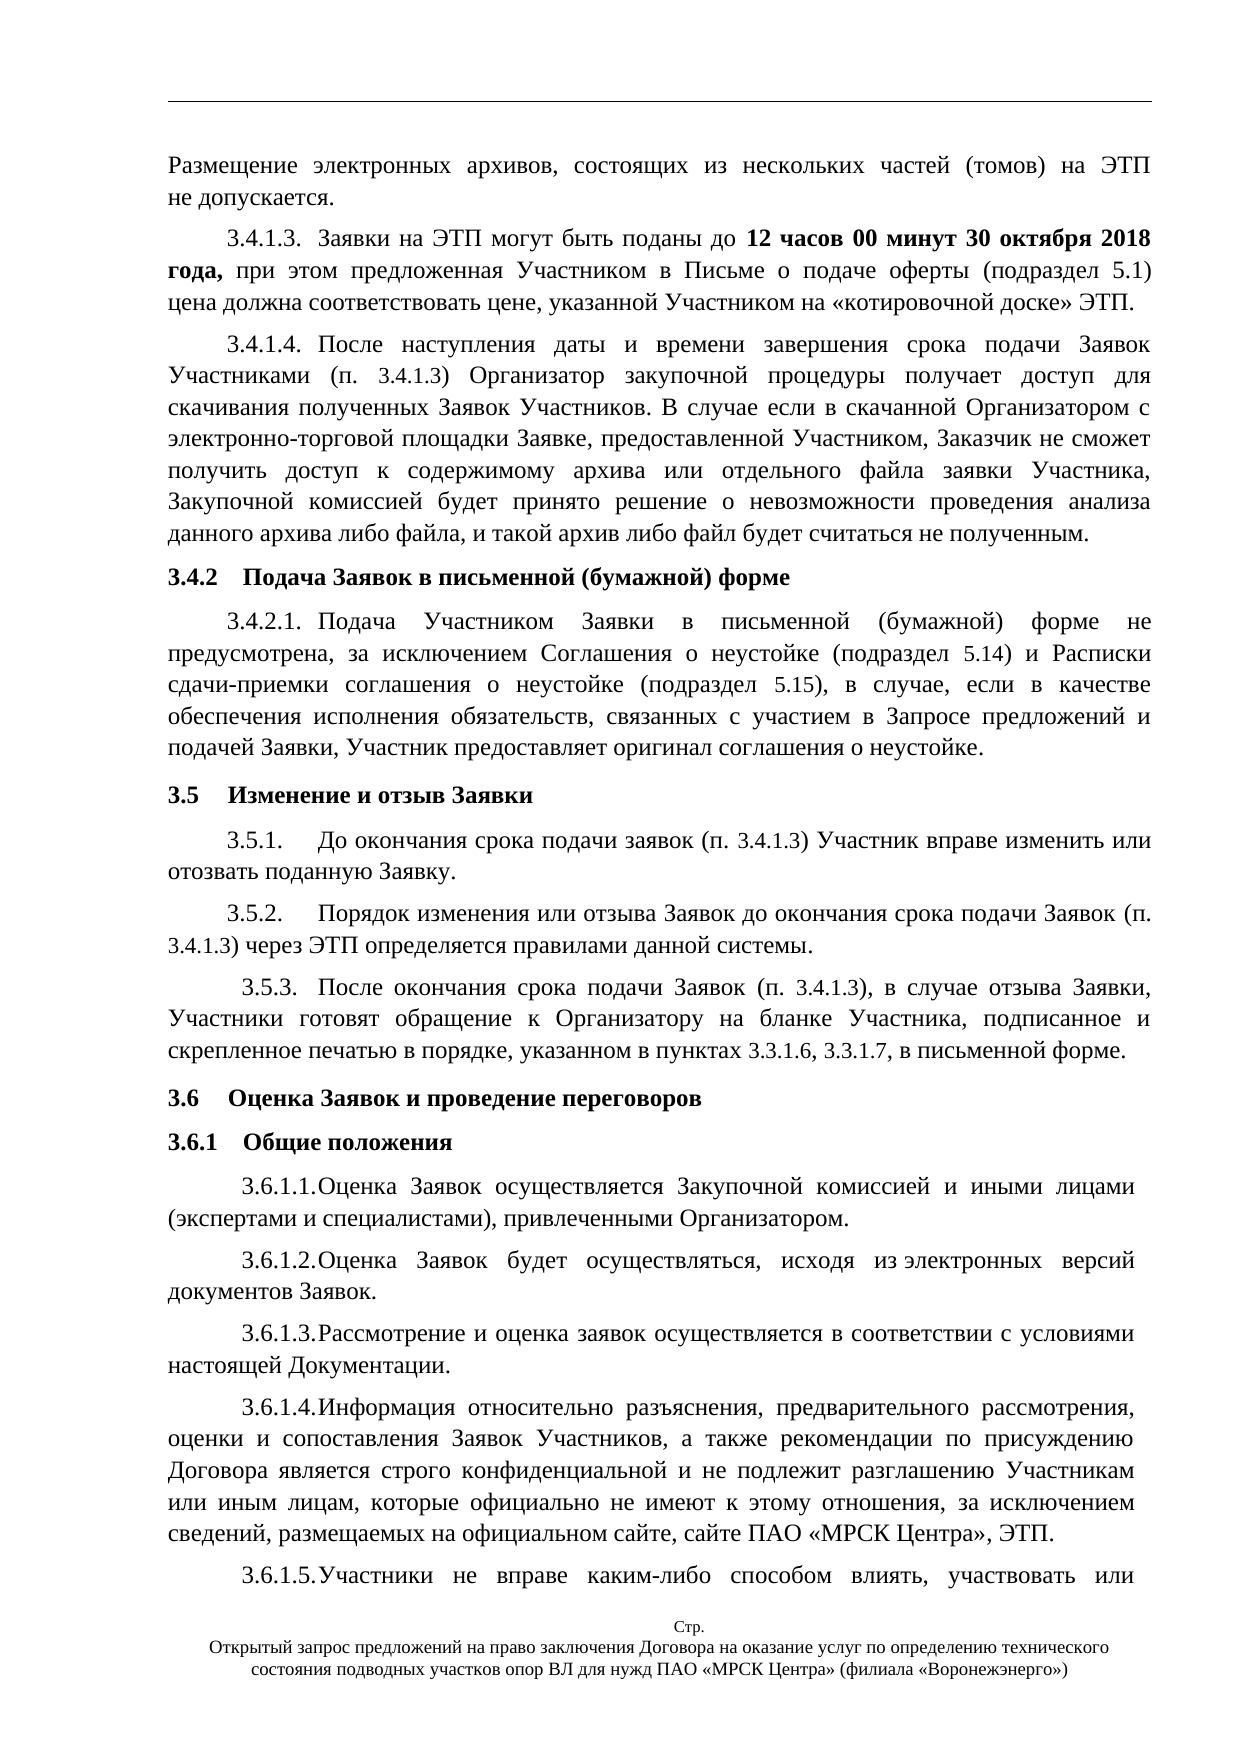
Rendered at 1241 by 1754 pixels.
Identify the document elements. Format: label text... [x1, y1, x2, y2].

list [168, 1560, 1135, 1589]
list Информация относительно разъяснения, предварительного рассмотрения, оценки и сопоставления Заявок Участников, а также рекомендации по присуждению Договора является строго конфиденциальной и не подлежит разглашению Участникам или иным лицам, которые официально не имеют к этому отношения, за исключением сведений, размещаемых на официальном сайте, сайте ПАО «МРСК Центра», ЭТП. [168, 1392, 1135, 1547]
list Заявки на ЭТП могут быть поданы до 12 часов 00 минут 30 октября 2018 года, при этом предложенная Участником в Письме о подаче оферты (подраздел 5.1) цена должна соответствовать цене, указанной Участником на «котировочной доске» ЭТП. [168, 223, 1152, 315]
subtitle Изменение и отзыв Заявки [168, 781, 1152, 809]
list Порядок изменения или отзыва Заявок до окончания срока подачи Заявок (п. 3.4.1.3) через ЭТП определяется правилами данной системы. [168, 898, 1152, 958]
list После наступления даты и времени завершения срока подачи Заявок Участниками (п. 3.4.1.3) Организатор закупочной процедуры получает доступ для скачивания полученных Заявок Участников. В случае если в скачанной Организатором с электронно-торговой площадки Заявке, предоставленной Участником, Заказчик не сможет получить доступ к содержимому архива или отдельного файла заявки Участника, Закупочной комиссией будет принято решение о невозможности проведения анализа данного архива либо файла, и такой архив либо файл будет считаться не полученным. [168, 329, 1152, 547]
list До окончания срока подачи заявок (п. 3.4.1.3) Участник вправе изменить или отозвать поданную Заявку. [168, 825, 1152, 885]
list Подача Участником Заявки в письменной (бумажной) форме не предусмотрена, за исключением Соглашения о неустойке (подраздел 5.14) и Расписки сдачи-приемки соглашения о неустойке (подраздел 5.15), в случае, если в качестве обеспечения исполнения обязательств, связанных с участием в Запросе предложений и подачей Заявки, Участник предоставляет оригинал соглашения о неустойке. [168, 606, 1152, 761]
subtitle Подача Заявок в письменной (бумажной) форме [168, 562, 1152, 591]
list Оценка Заявок будет осуществляться, исходя из электронных версий документов Заявок. [168, 1245, 1135, 1305]
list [168, 150, 1152, 210]
subtitle Общие положения [168, 1127, 1152, 1156]
list После окончания срока подачи Заявок (п. 3.4.1.3), в случае отзыва Заявки, Участники готовят обращение к Организатору на бланке Участника, подписанное и скрепленное печатью в порядке, указанном в пунктах 3.3.1.6, 3.3.1.7, в письменной форме. [168, 972, 1152, 1064]
list Оценка Заявок осуществляется Закупочной комиссией и иными лицами (экспертами и специалистами), привлеченными Организатором. [168, 1171, 1135, 1232]
subtitle Оценка Заявок и проведение переговоров [168, 1083, 1152, 1112]
list Рассмотрение и оценка заявок осуществляется в соответствии с условиями настоящей Документации. [168, 1318, 1135, 1379]
